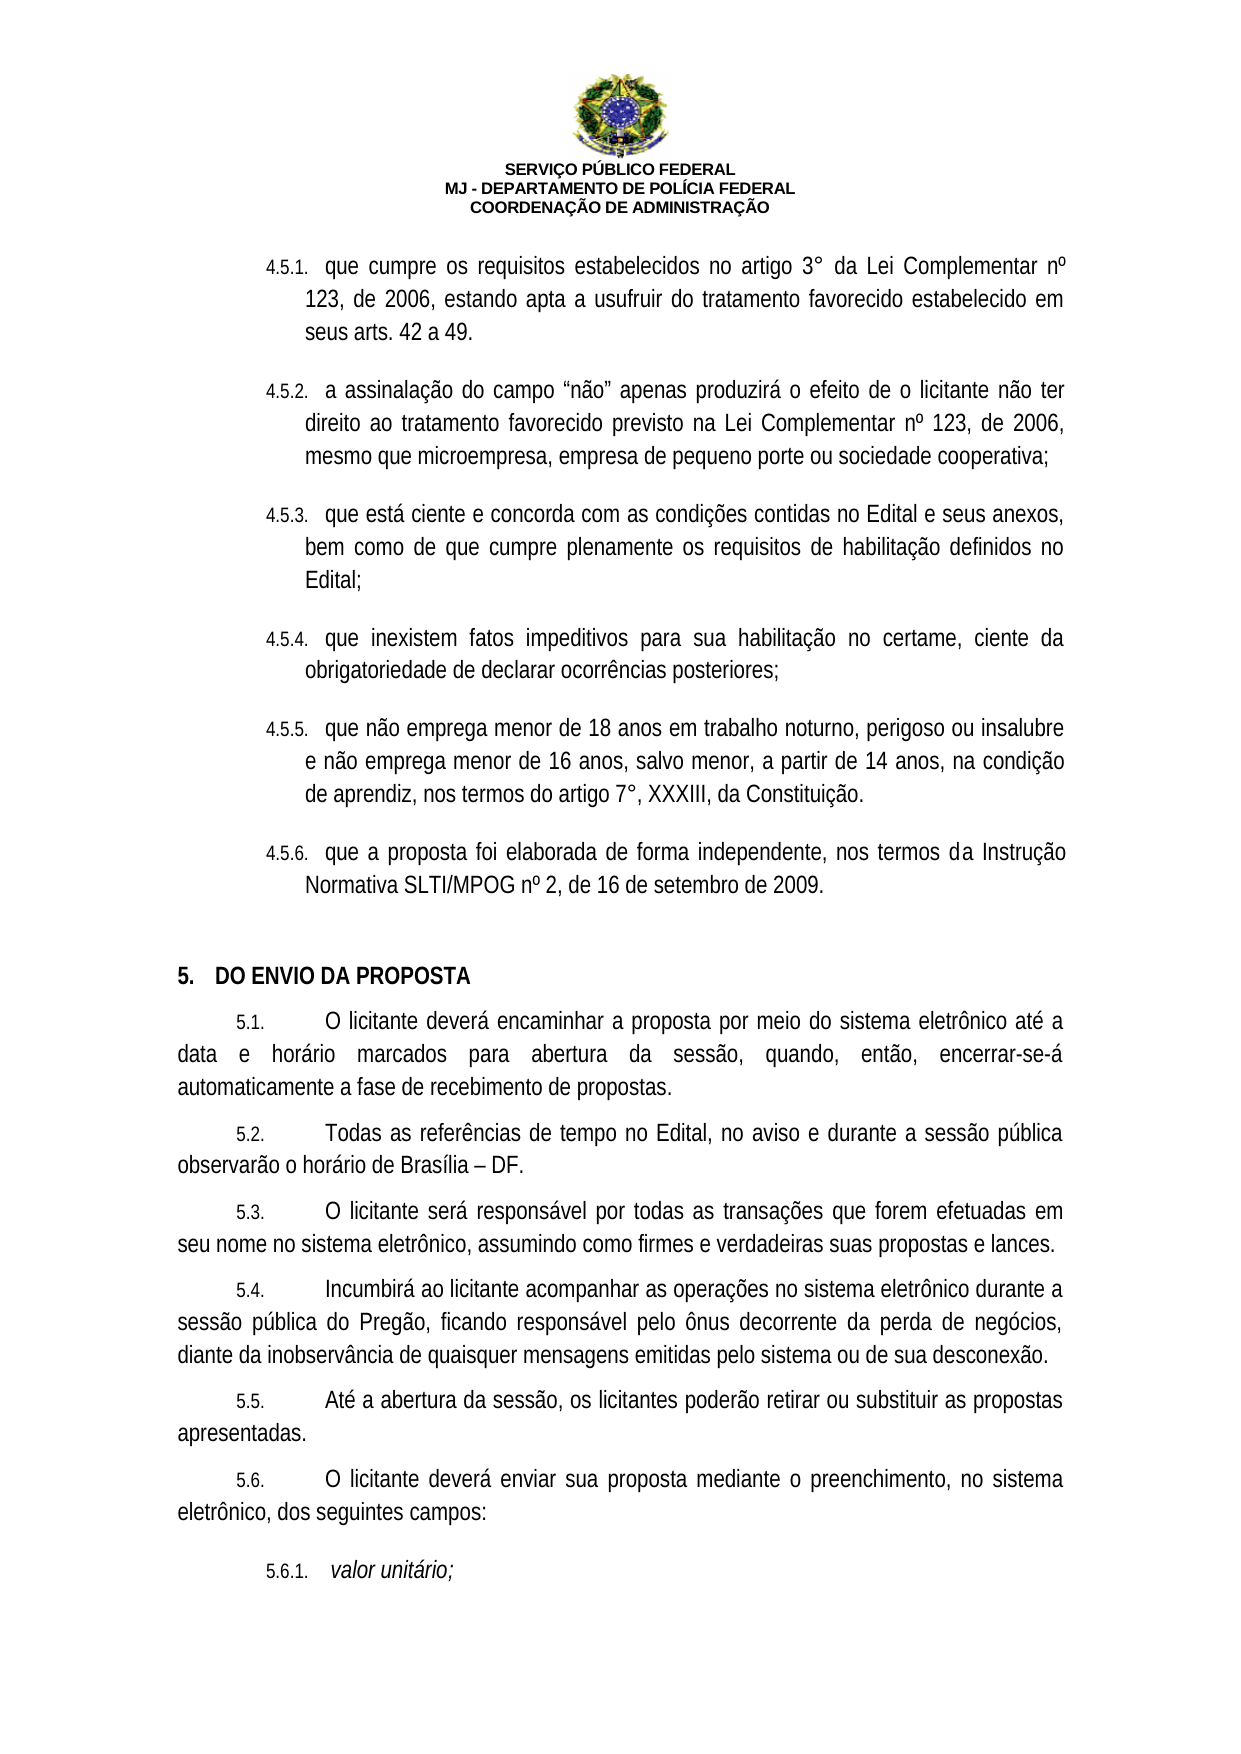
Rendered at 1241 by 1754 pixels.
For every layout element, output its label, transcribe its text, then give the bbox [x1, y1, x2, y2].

list que não emprega menor de 18 anos em trabalho noturno, perigoso ou insalubre e não emprega menor de 16 anos, salvo menor, a partir de 14 anos, na condição de aprendiz, nos termos do artigo 7°, XXXIII, da Constituição. [266, 713, 1066, 808]
list que a proposta foi elaborada de forma independente, nos termos da Instrução Normativa SLTI/MPOG nº 2, de 16 de setembro de 2009. [266, 837, 1066, 899]
list Incumbirá ao licitante acompanhar as operações no sistema eletrônico durante a sessão pública do Pregão, ficando responsável pelo ônus decorrente da perda de negócios, diante da inobservância de quaisquer mensagens emitidas pelo sistema ou de sua desconexão. [177, 1274, 1064, 1369]
list O licitante deverá enviar sua proposta mediante o preenchimento, no sistema eletrônico, dos seguintes campos: [177, 1464, 1064, 1525]
list que inexistem fatos impeditivos para sua habilitação no certame, ciente da obrigatoriedade de declarar ocorrências posteriores; [266, 622, 1066, 684]
list que cumpre os requisitos estabelecidos no artigo 3° da Lei Complementar nº 123, de 2006, estando apta a usufruir do tratamento favorecido estabelecido em seus arts. 42 a 49. [266, 251, 1066, 346]
list valor unitário; [266, 1554, 1066, 1583]
list a assinalação do campo “não” apenas produzirá o efeito de o licitante não ter direito ao tratamento favorecido previsto na Lei Complementar nº 123, de 2006, mesmo que microempresa, empresa de pequeno porte ou sociedade cooperativa; [266, 375, 1066, 469]
list DO ENVIO DA PROPOSTA [177, 961, 1064, 989]
list O licitante deverá encaminhar a proposta por meio do sistema eletrônico até a data e horário marcados para abertura da sessão, quando, então, encerrar-se-á automaticamente a fase de recebimento de propostas. [177, 1006, 1064, 1101]
list que está ciente e concorda com as condições contidas no Edital e seus anexos, bem como de que cumpre plenamente os requisitos de habilitação definidos no Edital; [266, 499, 1066, 593]
list Todas as referências de tempo no Edital, no aviso e durante a sessão pública observarão o horário de Brasília – DF. [177, 1117, 1064, 1179]
list Até a abertura da sessão, os licitantes poderão retirar ou substituir as propostas apresentadas. [177, 1385, 1064, 1447]
list O licitante será responsável por todas as transações que forem efetuadas em seu nome no sistema eletrônico, assumindo como firmes e verdadeiras suas propostas e lances. [177, 1196, 1064, 1257]
